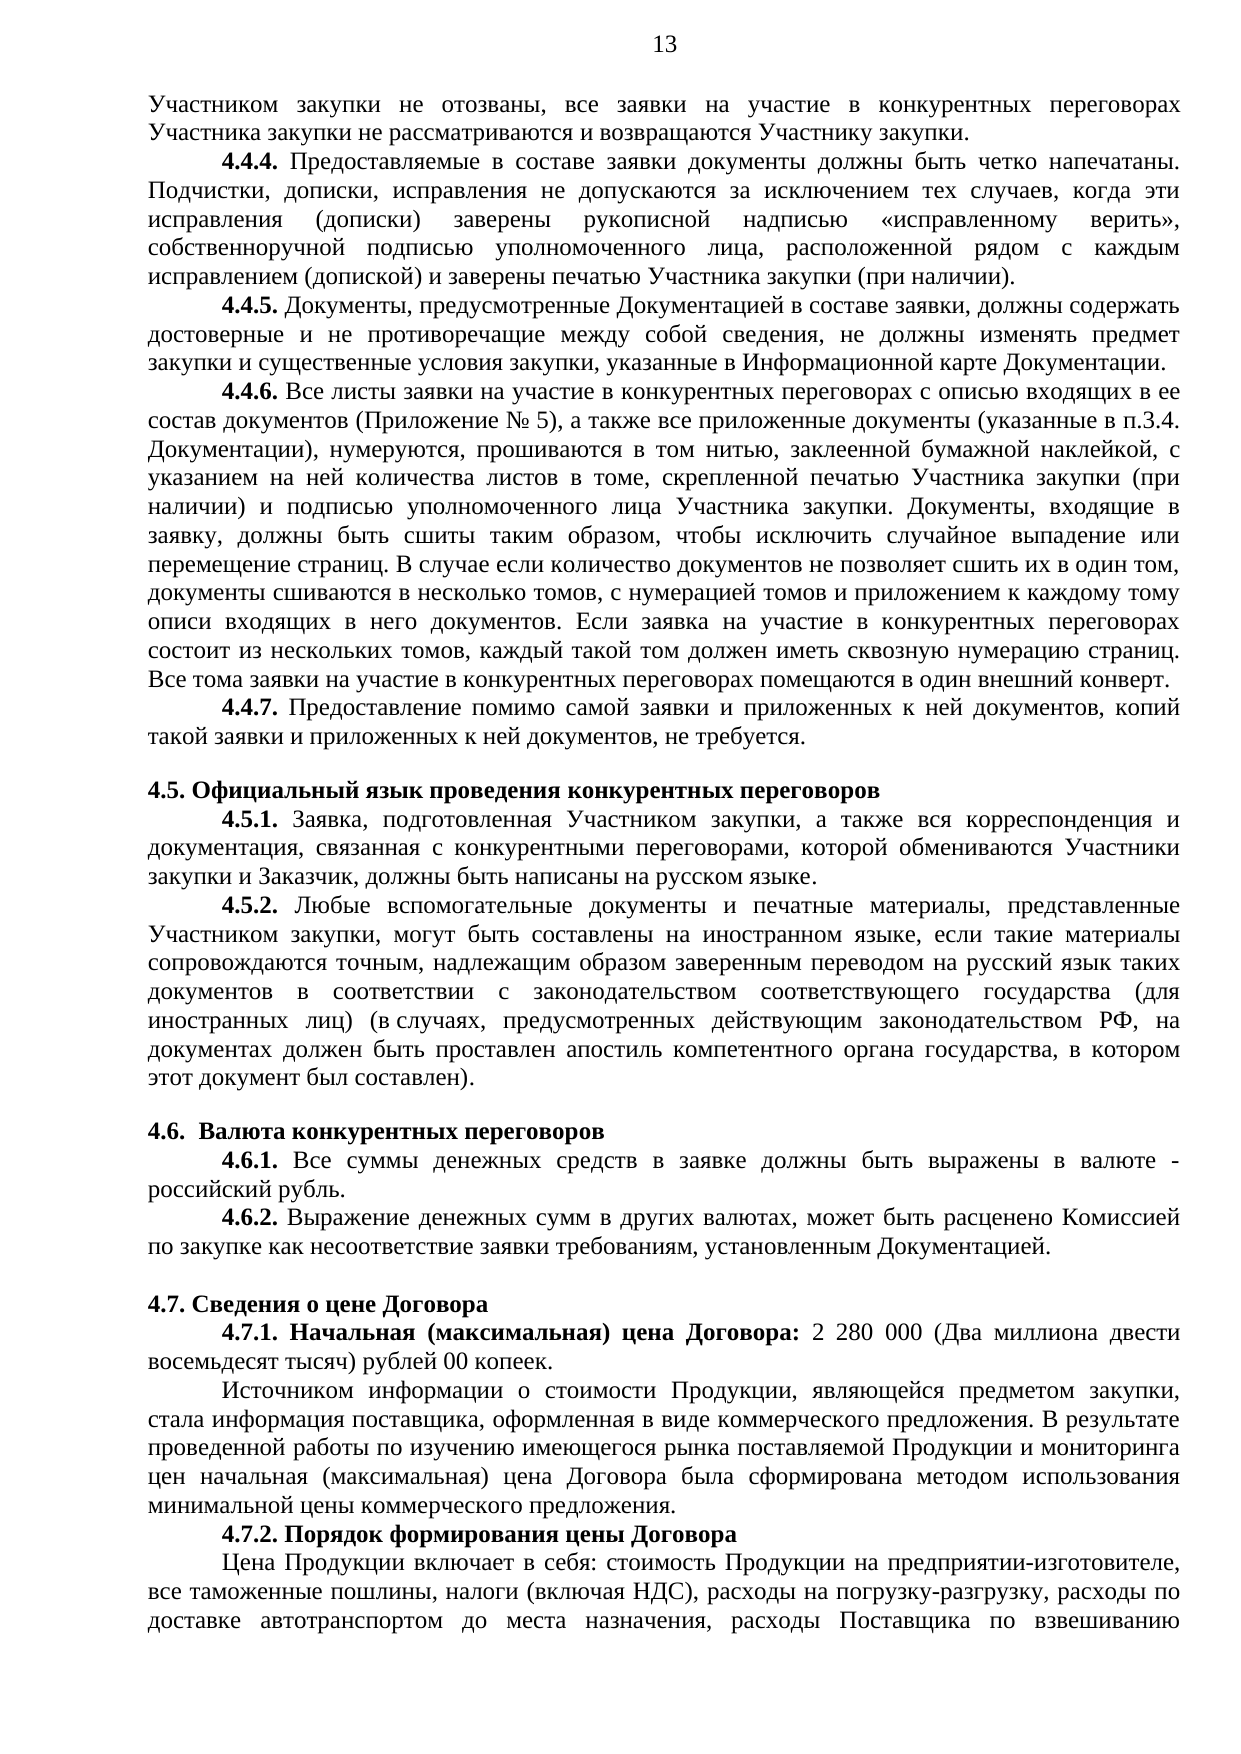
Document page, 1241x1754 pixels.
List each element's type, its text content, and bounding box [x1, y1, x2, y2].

subtitle 4.5. Официальный язык проведения конкурентных переговоров [148, 775, 1181, 804]
text 4.4.5. Документы, предусмотренные Документацией в составе заявки, должны содержать достоверные и не противоречащие между собой сведения, не должны изменять предмет закупки и существенные условия закупки, указанные в Информационной карте Документации. [148, 290, 1181, 376]
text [148, 89, 1181, 146]
text 4.4.6. Все листы заявки на участие в конкурентных переговорах с описью входящих в ее состав документов (Приложение № 5), а также все приложенные документы (указанные в п.3.4. Документации), нумеруются, прошиваются в том нитью, заклеенной бумажной наклейкой, с указанием на ней количества листов в томе, скрепленной печатью Участника закупки (при наличии) и подписью уполномоченного лица Участника закупки. Документы, входящие в заявку, должны быть сшиты таким образом, чтобы исключить случайное выпадение или перемещение страниц. В случае если количество документов не позволяет сшить их в один том, документы сшиваются в несколько томов, с нумерацией томов и приложением к каждому тому описи входящих в него документов. Если заявка на участие в конкурентных переговорах состоит из нескольких томов, каждый такой том должен иметь сквозную нумерацию страниц. Все тома заявки на участие в конкурентных переговорах помещаются в один внешний конверт. [148, 376, 1181, 692]
text 4.5.1. Заявка, подготовленная Участником закупки, а также вся корреспонденция и документация, связанная с конкурентными переговорами, которой обмениваются Участники закупки и Заказчик, должны быть написаны на русском языке. [148, 804, 1181, 890]
text 4.6.1. Все суммы денежных средств в заявке должны быть выражены в валюте - российский рубль. [148, 1145, 1181, 1202]
text 4.7.1. Начальная (максимальная) цена Договора: 2 280 000 (Два миллиона двести восемьдесят тысяч) рублей 00 копеек. [148, 1317, 1181, 1375]
list Валюта конкурентных переговоров [148, 1116, 1181, 1145]
text 4.5.2. Любые вспомогательные документы и печатные материалы, представленные Участником закупки, могут быть составлены на иностранном языке, если такие материалы сопровождаются точным, надлежащим образом заверенным переводом на русский язык таких документов в соответствии с законодательством соответствующего государства (для иностранных лиц) (в случаях, предусмотренных действующим законодательством РФ, на документах должен быть проставлен апостиль компетентного органа государства, в котором этот документ был составлен). [148, 890, 1181, 1091]
text 4.6.2. Выражение денежных сумм в других валютах, может быть расценено Комиссией по закупке как несоответствие заявки требованиям, установленным Документацией. [148, 1202, 1181, 1260]
text 4.7. Сведения о цене Договора [148, 1289, 1181, 1317]
text 4.7.2. Порядок формирования цены Договора [148, 1519, 1181, 1547]
text 4.4.4. Предоставляемые в составе заявки документы должны быть четко напечатаны. Подчистки, дописки, исправления не допускаются за исключением тех случаев, когда эти исправления (дописки) заверены рукописной надписью «исправленному верить», собственноручной подписью уполномоченного лица, расположенной рядом с каждым исправлением (допиской) и заверены печатью Участника закупки (при наличии). [148, 146, 1181, 290]
text 4.4.7. Предоставление помимо самой заявки и приложенных к ней документов, копий такой заявки и приложенных к ней документов, не требуется. [148, 692, 1181, 750]
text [148, 1547, 1181, 1634]
text Источником информации о стоимости Продукции, являющейся предметом закупки, стала информация поставщика, оформленная в виде коммерческого предложения. В результате проведенной работы по изучению имеющегося рынка поставляемой Продукции и мониторинга цен начальная (максимальная) цена Договора была сформирована методом использования минимальной цены коммерческого предложения. [148, 1375, 1181, 1519]
